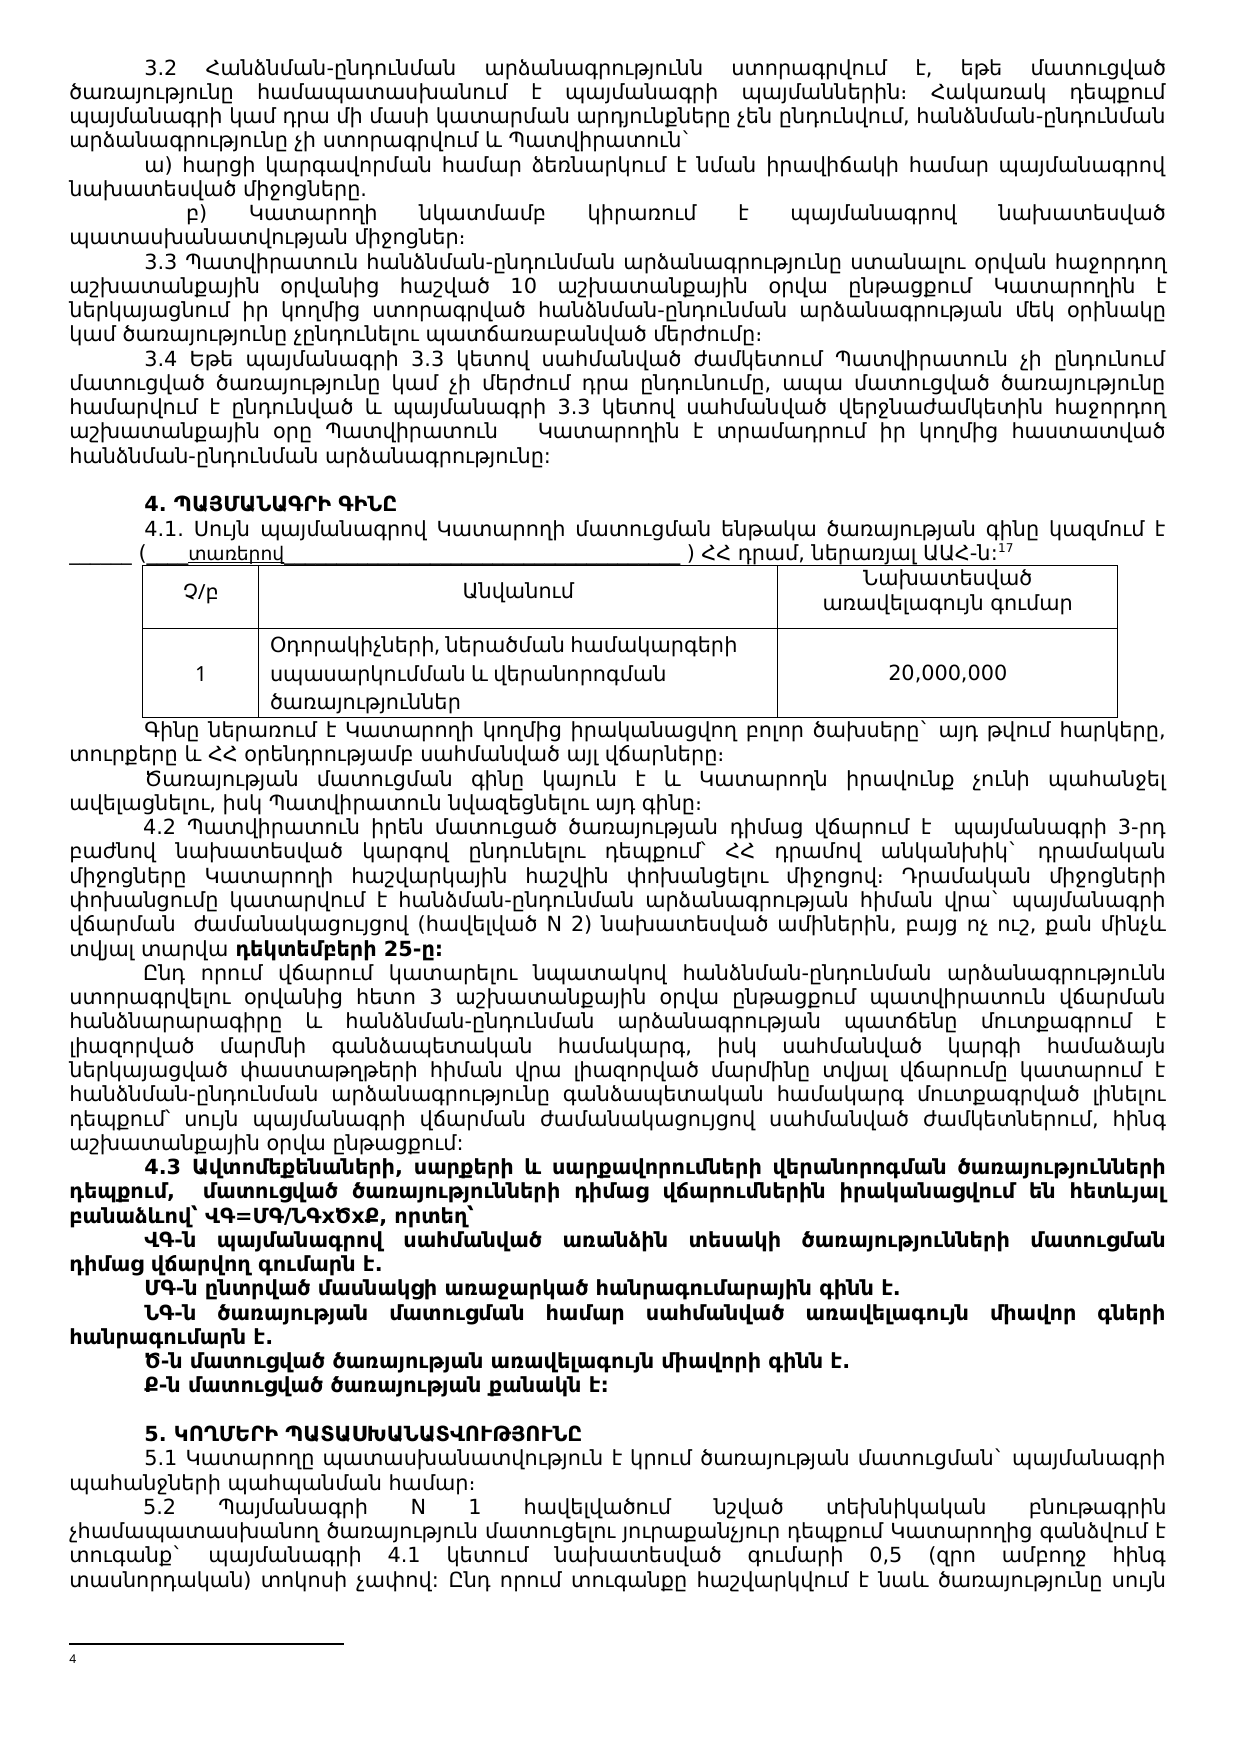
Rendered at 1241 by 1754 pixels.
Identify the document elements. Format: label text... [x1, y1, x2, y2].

text Ծ-ն մատուցված ծառայության առավելագույն միավորի գինն է. [69, 1349, 1167, 1373]
text 5. ԿՈՂՄԵՐԻ ՊԱՏԱՍԽԱՆԱՏՎՈՒԹՅՈՒՆԸ [69, 1422, 1167, 1446]
text 4.1. Սույն պայմանագրով Կատարողի մատուցման ենթակա ծառայության գինը կազմում է ______ (____տառերով______________________________________ ) ՀՀ դրամ, ներառյալ ԱԱՀ-ն:179 [69, 517, 1167, 565]
text Ծառայության մատուցման գինը կայուն է և Կատարողն իրավունք չունի պահանջել ավելացնելու, իսկ Պատվիրատուն նվազեցնելու այդ գինը։ [69, 767, 1167, 815]
text 4. ՊԱՅՄԱՆԱԳՐԻ ԳԻՆԸ [69, 492, 1167, 517]
table_cell 1 [143, 629, 258, 717]
table_cell Օդորակիչների, ներածման համակարգերի սպասարկումման և վերանորոգման ծառայություններ [259, 629, 777, 717]
text ա) հարցի կարգավորման համար ձեռնարկում է նման իրավիճակի համար պայմանագրով նախատեսված միջոցները. [69, 153, 1167, 201]
table_cell 20,000,000 [778, 629, 1117, 717]
table_header Չ/բ [143, 566, 258, 628]
table_header Նախատեսված առավելագույն գումար [778, 566, 1117, 628]
text 4.2 Պատվիրատուն իրեն մատուցած ծառայության դիմաց վճարում է պայմանագրի 3-րդ բաժնով նախատեսված կարգով ընդունելու դեպքում՝ ՀՀ դրամով անկանխիկ` դրամական միջոցները Կատարողի հաշվարկային հաշվին փոխանցելու միջոցով։ Դրամական միջոցների փոխանցումը կատարվում է հանձման-ընդունման արձանագրության հիման վրա` պայմանագրի վճարման ժամանակացույցով (հավելված N 2) նախատեսված ամիներին, բայց ոչ ուշ, քան մինչև տվյալ տարվա դեկտեմբերի 25-ը: [69, 815, 1167, 961]
text բ) Կատարողի նկատմամբ կիրառում է պայմանագրով նախատեսված պատասխանատվության միջոցներ։ [69, 201, 1167, 250]
text 3.4 Եթե պայմանագրի 3.3 կետով սահմանված ժամկետում Պատվիրատուն չի ընդունում մատուցված ծառայությունը կամ չի մերժում դրա ընդունումը, ապա մատուցված ծառայությունը համարվում է ընդունված և պայմանագրի 3.3 կետով սահմանված վերջնաժամկետին հաջորդող աշխատանքային օրը Պատվիրատուն Կատարողին է տրամադրում իր կողմից հաստատված հանձնման-ընդունման արձանագրությունը: [69, 347, 1167, 468]
text 3.3 Պատվիրատուն հանձնման-ընդունման արձանագրությունը ստանալու օրվան հաջորդող աշխատանքային օրվանից հաշված 10 աշխատանքային օրվա ընթացքում Կատարողին է ներկայացնում իր կողմից ստորագրված հանձնման-ընդունման արձանագրության մեկ օրինակը կամ ծառայությունը չընդունելու պատճառաբանված մերժումը։ [69, 250, 1167, 347]
text ՄԳ-ն ընտրված մասնակցի առաջարկած հանրագումարային գինն է. [69, 1276, 1167, 1301]
text 3.2 Հանձնման-ընդունման արձանագրությունն ստորագրվում է, եթե մատուցված ծառայությունը համապատասխանում է պայմանագրի պայմաններին։ Հակառակ դեպքում պայմանագրի կամ դրա մի մասի կատարման արդյունքները չեն ընդունվում, հանձնման-ընդունման արձանագրությունը չի ստորագրվում և Պատվիրատուն` [69, 56, 1167, 153]
text Ք-ն մատուցված ծառայության քանակն է: [69, 1373, 1167, 1398]
text Գինը ներառում է Կատարողի կողմից իրականացվող բոլոր ծախսերը` այդ թվում հարկերը, տուրքերը և ՀՀ օրենդրությամբ սահմանված այլ վճարները։ [69, 718, 1167, 767]
text Ընդ որում վճարում կատարելու նպատակով հանձնման-ընդունման արձանագրությունն ստորագրվելու օրվանից հետո 3 աշխատանքային օրվա ընթացքում պատվիրատուն վճարման հանձնարարագիրը և հանձնման-ընդունման արձանագրության պատճենը մուտքագրում է լիազորված մարմնի գանձապետական համակարգ, իսկ սահմանված կարգի համաձայն ներկայացված փաստաթղթերի հիման վրա լիազորված մարմինը տվյալ վճարումը կատարում է հանձնման-ընդունման արձանագրությունը գանձապետական համակարգ մուտքագրված լինելու դեպքում՝ սույն պայմանագրի վճարման ժամանակացույցով սահմանված ժամկետներում, հինգ աշխատանքային օրվա ընթացքում: [69, 961, 1167, 1155]
text ՆԳ-ն ծառայության մատուցման համար սահմանված առավելագույն միավոր գների հանրագումարն է. [69, 1301, 1167, 1349]
text ՎԳ-ն պայմանագրով սահմանված առանձին տեսակի ծառայությունների մատուցման դիմաց վճարվող գումարն է. [69, 1228, 1167, 1276]
table_header Անվանում [259, 566, 777, 628]
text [69, 1495, 1167, 1592]
text 5.1 Կատարողը պատասխանատվություն է կրում ծառայության մատուցման` պայմանագրի պահանջների պահպանման համար։ [69, 1446, 1167, 1495]
text 4.3 Ավտոմեքենաների, սարքերի և սարքավորումների վերանորոգման ծառայությունների դեպքում, մատուցված ծառայությունների դիմաց վճարումներին իրականացվում են հետևյալ բանաձևով՝ ՎԳ=ՄԳ/ՆԳxԾxՔ, որտեղ՝ [69, 1155, 1167, 1228]
